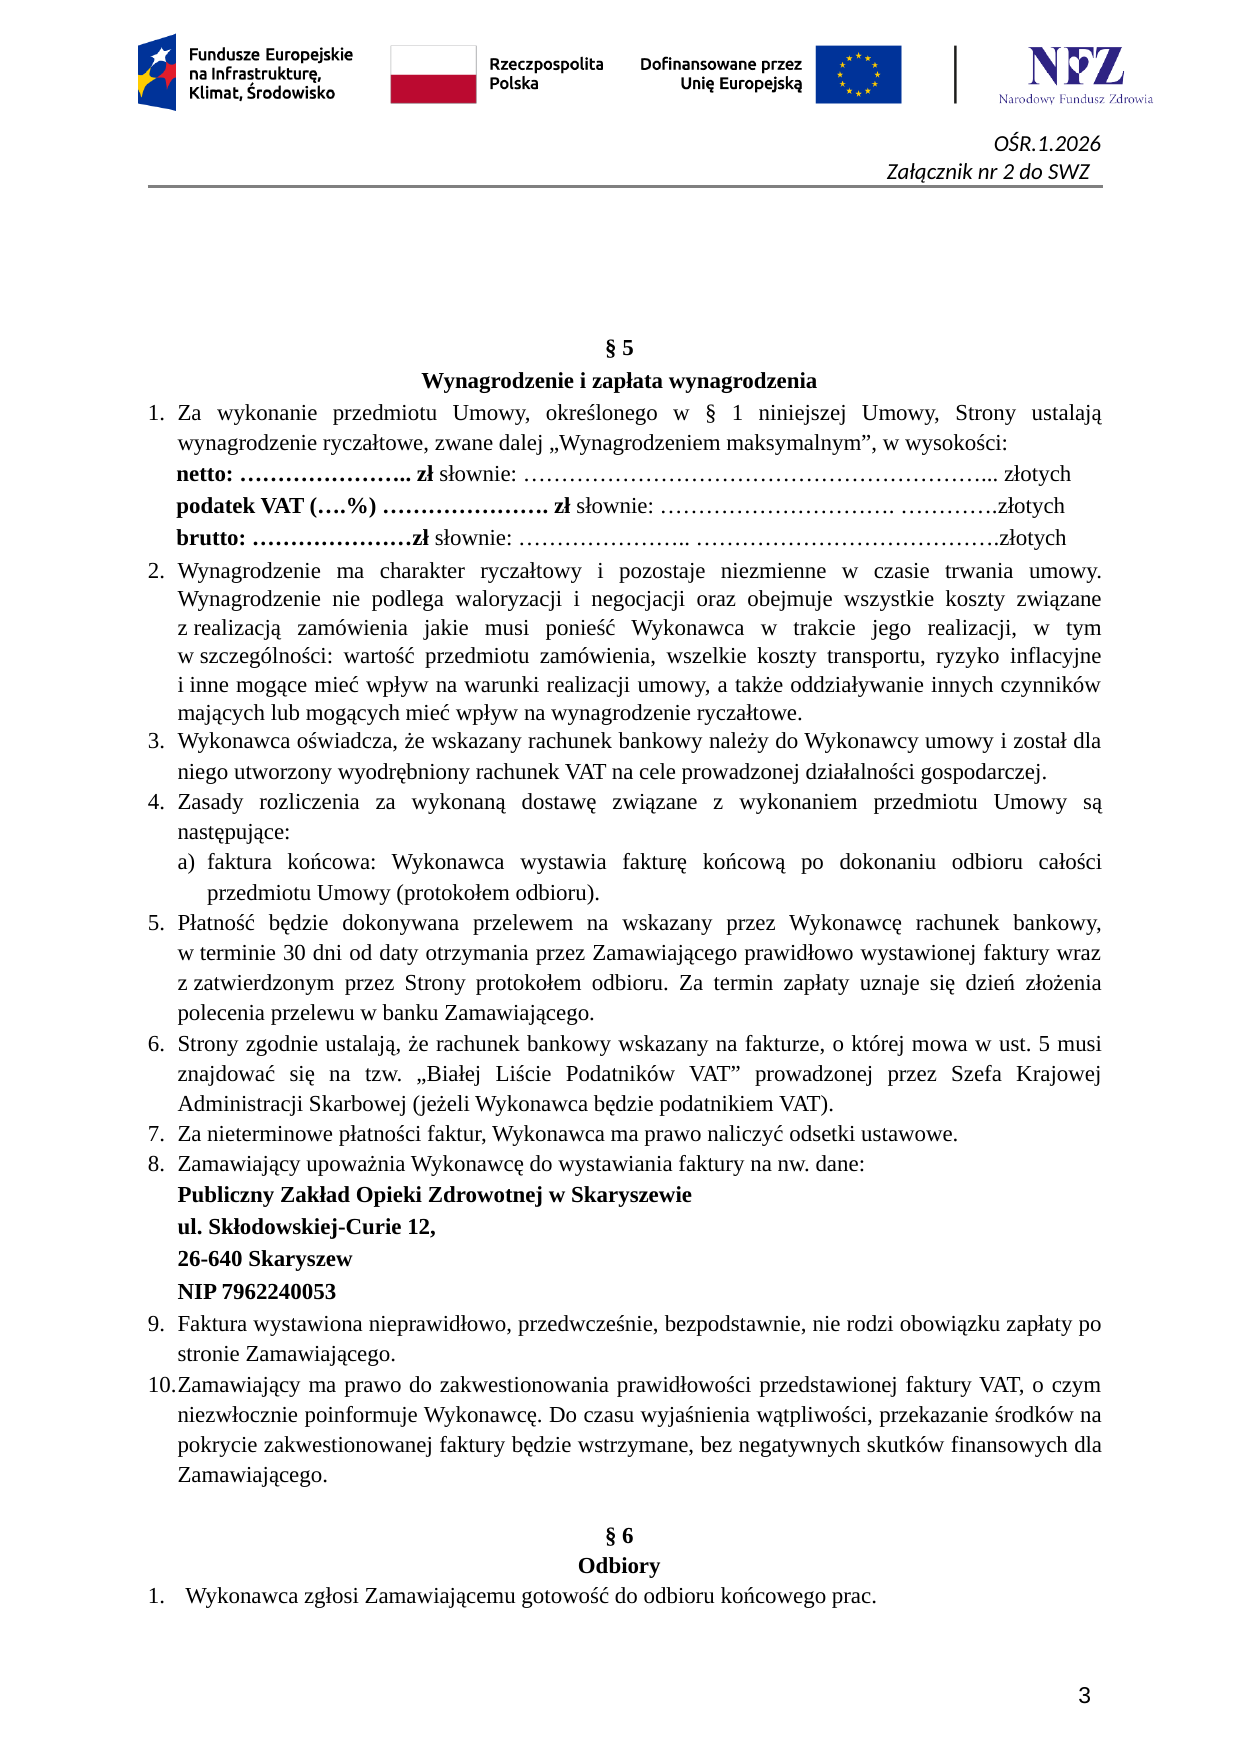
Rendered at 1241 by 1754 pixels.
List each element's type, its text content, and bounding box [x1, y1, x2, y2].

list Faktura wystawiona nieprawidłowo, przedwcześnie, bezpodstawnie, nie rodzi obowiązku zapłaty po stronie Zamawiającego. [148, 1310, 1103, 1367]
list Strony zgodnie ustalają, że rachunek bankowy wskazany na fakturze, o której mowa w ust. 5 musi znajdować się na tzw. „Białej Liście Podatników VAT” prowadzonej przez Szefa Krajowej Administracji Skarbowej (jeżeli Wykonawca będzie podatnikiem VAT). [148, 1029, 1103, 1116]
text netto: ………………….. zł słownie: ……………………………………………………... złotych [176, 460, 1091, 486]
text 26-640 Skaryszew [177, 1245, 1091, 1272]
text § 6 [148, 1522, 1090, 1548]
list Zasady rozliczenia za wykonaną dostawę związane z wykonaniem przedmiotu Umowy są następujące: [148, 788, 1103, 844]
subtitle Odbiory [148, 1552, 1091, 1578]
list faktura końcowa: Wykonawca wystawia fakturę końcową po dokonaniu odbioru całości przedmiotu Umowy (protokołem odbioru). [177, 848, 1103, 905]
text podatek VAT (….%) …………………. zł słownie: …………………………. ………….złotych [176, 492, 1091, 518]
text Publiczny Zakład Opieki Zdrowotnej w Skaryszewie [177, 1181, 1091, 1207]
text Wynagrodzenie i zapłata wynagrodzenia [148, 367, 1091, 393]
list Zamawiający upoważnia Wykonawcę do wystawiania faktury na nw. dane: [148, 1150, 1103, 1177]
list Wykonawca oświadcza, że wskazany rachunek bankowy należy do Wykonawcy umowy i został dla niego utworzony wyodrębniony rachunek VAT na cele prowadzonej działalności gospodarczej. [148, 727, 1103, 784]
text brutto: …………………zł słownie: ………………….. ………………………………….złotych [176, 524, 1091, 551]
list Płatność będzie dokonywana przelewem na wskazany przez Wykonawcę rachunek bankowy, w terminie 30 dni od daty otrzymania przez Zamawiającego prawidłowo wystawionej faktury wraz z zatwierdzonym przez Strony protokołem odbioru. Za termin zapłaty uznaje się dzień złożenia polecenia przelewu w banku Zamawiającego. [148, 909, 1103, 1026]
text ul. Skłodowskiej-Curie 12, [177, 1213, 1091, 1239]
list Za wykonanie przedmiotu Umowy, określonego w § 1 niniejszej Umowy, Strony ustalają wynagrodzenie ryczałtowe, zwane dalej „Wynagrodzeniem maksymalnym”, w wysokości: [148, 399, 1103, 456]
text NIP 7962240053 [177, 1278, 1091, 1304]
list Wykonawca zgłosi Zamawiającemu gotowość do odbioru końcowego prac. [148, 1582, 1103, 1608]
text § 5 [148, 334, 1091, 361]
list Zamawiający ma prawo do zakwestionowania prawidłowości przedstawionej faktury VAT, o czym niezwłocznie poinformuje Wykonawcę. Do czasu wyjaśnienia wątpliwości, przekazanie środków na pokrycie zakwestionowanej faktury będzie wstrzymane, bez negatywnych skutków finansowych dla Zamawiającego. [148, 1371, 1103, 1488]
list Za nieterminowe płatności faktur, Wykonawca ma prawo naliczyć odsetki ustawowe. [148, 1120, 1103, 1147]
list Wynagrodzenie ma charakter ryczałtowy i pozostaje niezmienne w czasie trwania umowy. Wynagrodzenie nie podlega waloryzacji i negocjacji oraz obejmuje wszystkie koszty związane z realizacją zamówienia jakie musi ponieść Wykonawca w trakcie jego realizacji, w tym w szczególności: wartość przedmiotu zamówienia, wszelkie koszty transportu, ryzyko inflacyjne i inne mogące mieć wpływ na warunki realizacji umowy, a także oddziaływanie innych czynników mających lub mogących mieć wpływ na wynagrodzenie ryczałtowe. [148, 557, 1103, 725]
